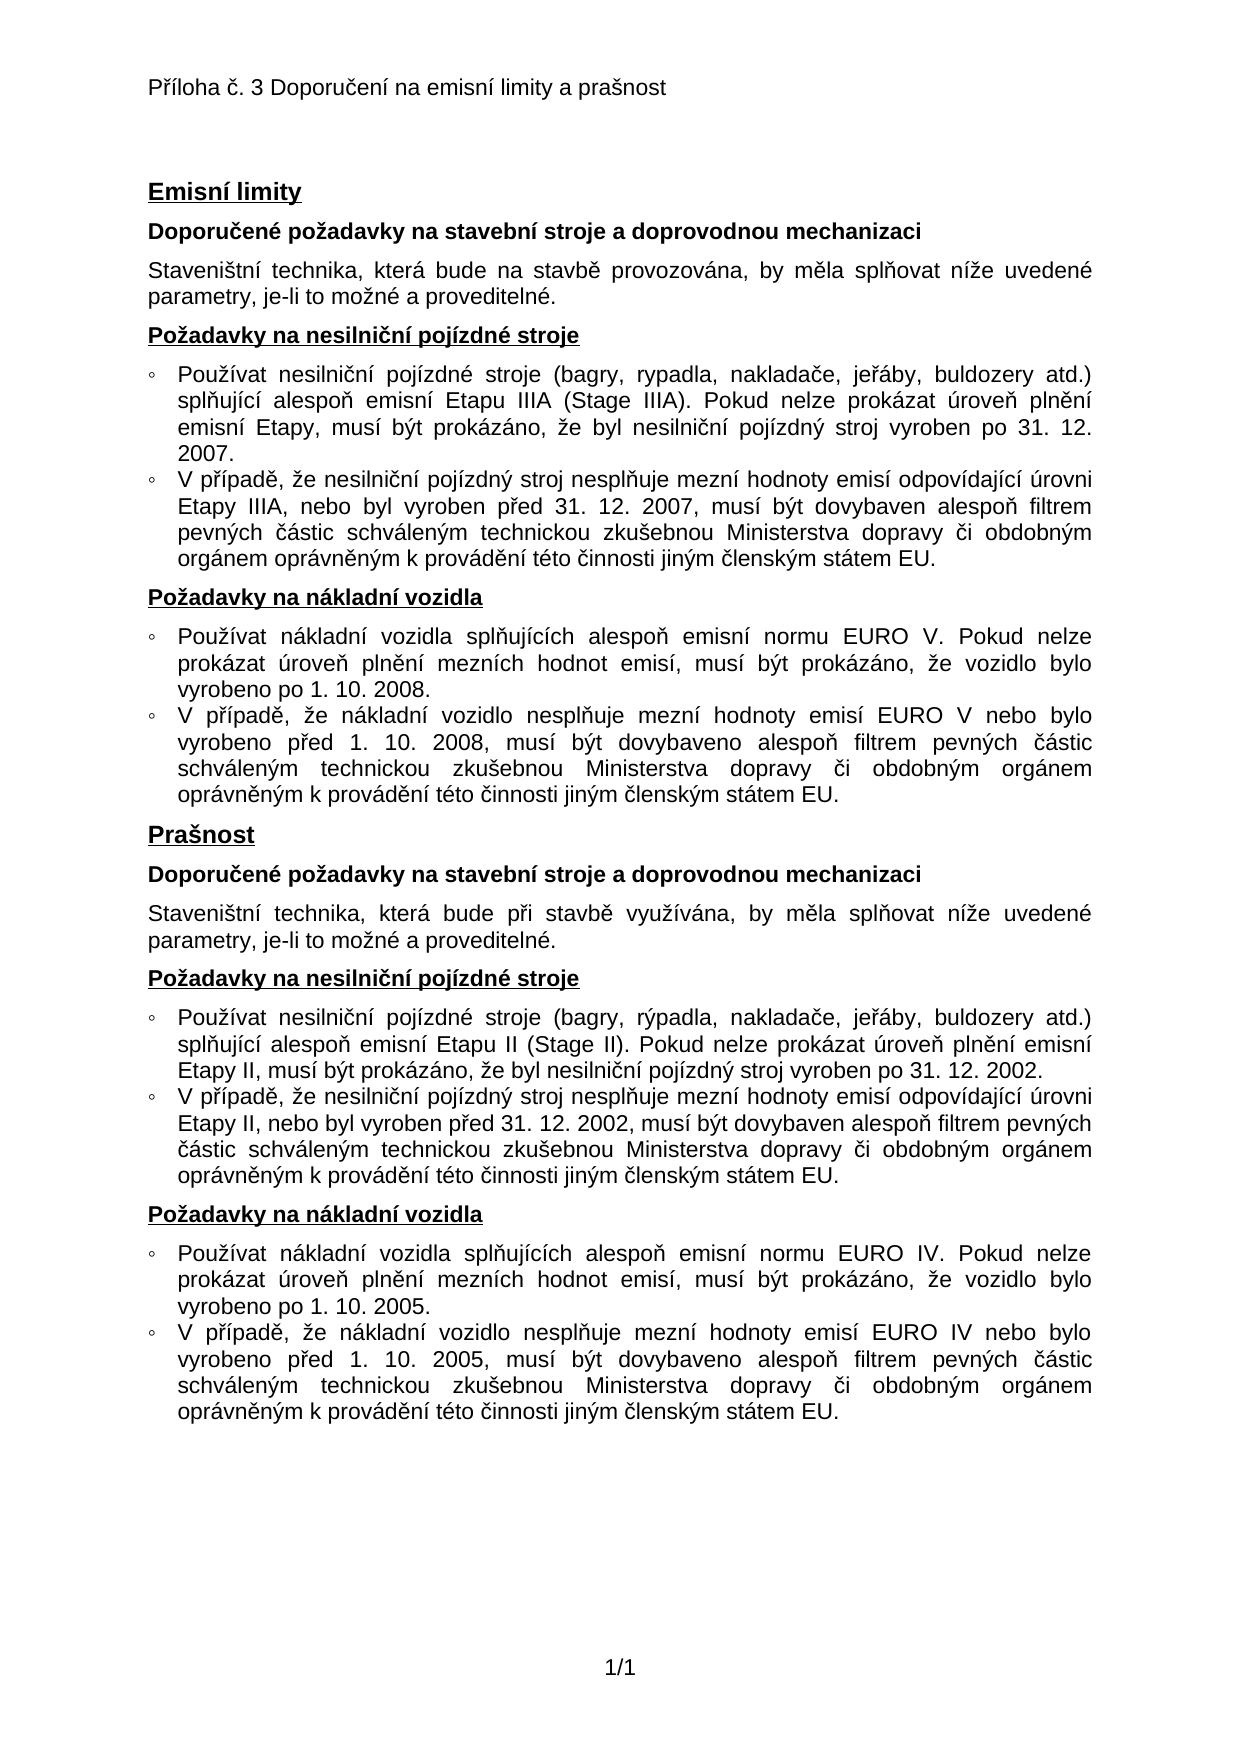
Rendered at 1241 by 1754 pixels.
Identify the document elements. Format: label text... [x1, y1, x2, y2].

text Emisní limity [148, 177, 1093, 206]
text Požadavky na nesilniční pojízdné stroje [148, 322, 1093, 348]
text Staveništní technika, která bude na stavbě provozována, by měla splňovat níže uvedené parametry, je-li to možné a proveditelné. [148, 257, 1093, 309]
text ◦ Používat nákladní vozidla splňujících alespoň emisní normu EURO V. Pokud nelze prokázat úroveň plnění mezních hodnot emisí, musí být prokázáno, že vozidlo bylo vyrobeno po 1. 10. 2008. [148, 623, 1093, 702]
text Doporučené požadavky na stavební stroje a doprovodnou mechanizaci [148, 861, 1093, 888]
text ◦ V případě, že nákladní vozidlo nesplňuje mezní hodnoty emisí EURO V nebo bylo vyrobeno před 1. 10. 2008, musí být dovybaveno alespoň filtrem pevných částic schváleným technickou zkušebnou Ministerstva dopravy či obdobným orgánem oprávněným k provádění této činnosti jiným členským státem EU. [148, 702, 1093, 808]
text Doporučené požadavky na stavební stroje a doprovodnou mechanizaci [148, 218, 1093, 244]
text ◦ V případě, že nesilniční pojízdný stroj nesplňuje mezní hodnoty emisí odpovídající úrovni Etapy IIIA, nebo byl vyroben před 31. 12. 2007, musí být dovybaven alespoň filtrem pevných částic schváleným technickou zkušebnou Ministerstva dopravy či obdobným orgánem oprávněným k provádění této činnosti jiným členským státem EU. [148, 466, 1093, 572]
text ◦ Používat nesilniční pojízdné stroje (bagry, rýpadla, nakladače, jeřáby, buldozery atd.) splňující alespoň emisní Etapu II (Stage II). Pokud nelze prokázat úroveň plnění emisní Etapy II, musí být prokázáno, že byl nesilniční pojízdný stroj vyroben po 31. 12. 2002. [148, 1004, 1093, 1083]
text Staveništní technika, která bude při stavbě využívána, by měla splňovat níže uvedené parametry, je-li to možné a proveditelné. [148, 900, 1093, 953]
text Požadavky na nákladní vozidla [148, 1201, 1093, 1228]
text ◦ Používat nesilniční pojízdné stroje (bagry, rypadla, nakladače, jeřáby, buldozery atd.) splňující alespoň emisní Etapu IIIA (Stage IIIA). Pokud nelze prokázat úroveň plnění emisní Etapy, musí být prokázáno, že byl nesilniční pojízdný stroj vyroben po 31. 12. 2007. [148, 361, 1093, 466]
text ◦ V případě, že nesilniční pojízdný stroj nesplňuje mezní hodnoty emisí odpovídající úrovni Etapy II, nebo byl vyroben před 31. 12. 2002, musí být dovybaven alespoň filtrem pevných částic schváleným technickou zkušebnou Ministerstva dopravy či obdobným orgánem oprávněným k provádění této činnosti jiným členským státem EU. [148, 1083, 1093, 1189]
text Požadavky na nesilniční pojízdné stroje [148, 965, 1093, 992]
text Prašnost [148, 820, 1093, 849]
text Požadavky na nákladní vozidla [148, 584, 1093, 611]
text ◦ V případě, že nákladní vozidlo nesplňuje mezní hodnoty emisí EURO IV nebo bylo vyrobeno před 1. 10. 2005, musí být dovybaveno alespoň filtrem pevných částic schváleným technickou zkušebnou Ministerstva dopravy či obdobným orgánem oprávněným k provádění této činnosti jiným členským státem EU. [148, 1319, 1093, 1424]
text ◦ Používat nákladní vozidla splňujících alespoň emisní normu EURO IV. Pokud nelze prokázat úroveň plnění mezních hodnot emisí, musí být prokázáno, že vozidlo bylo vyrobeno po 1. 10. 2005. [148, 1240, 1093, 1319]
